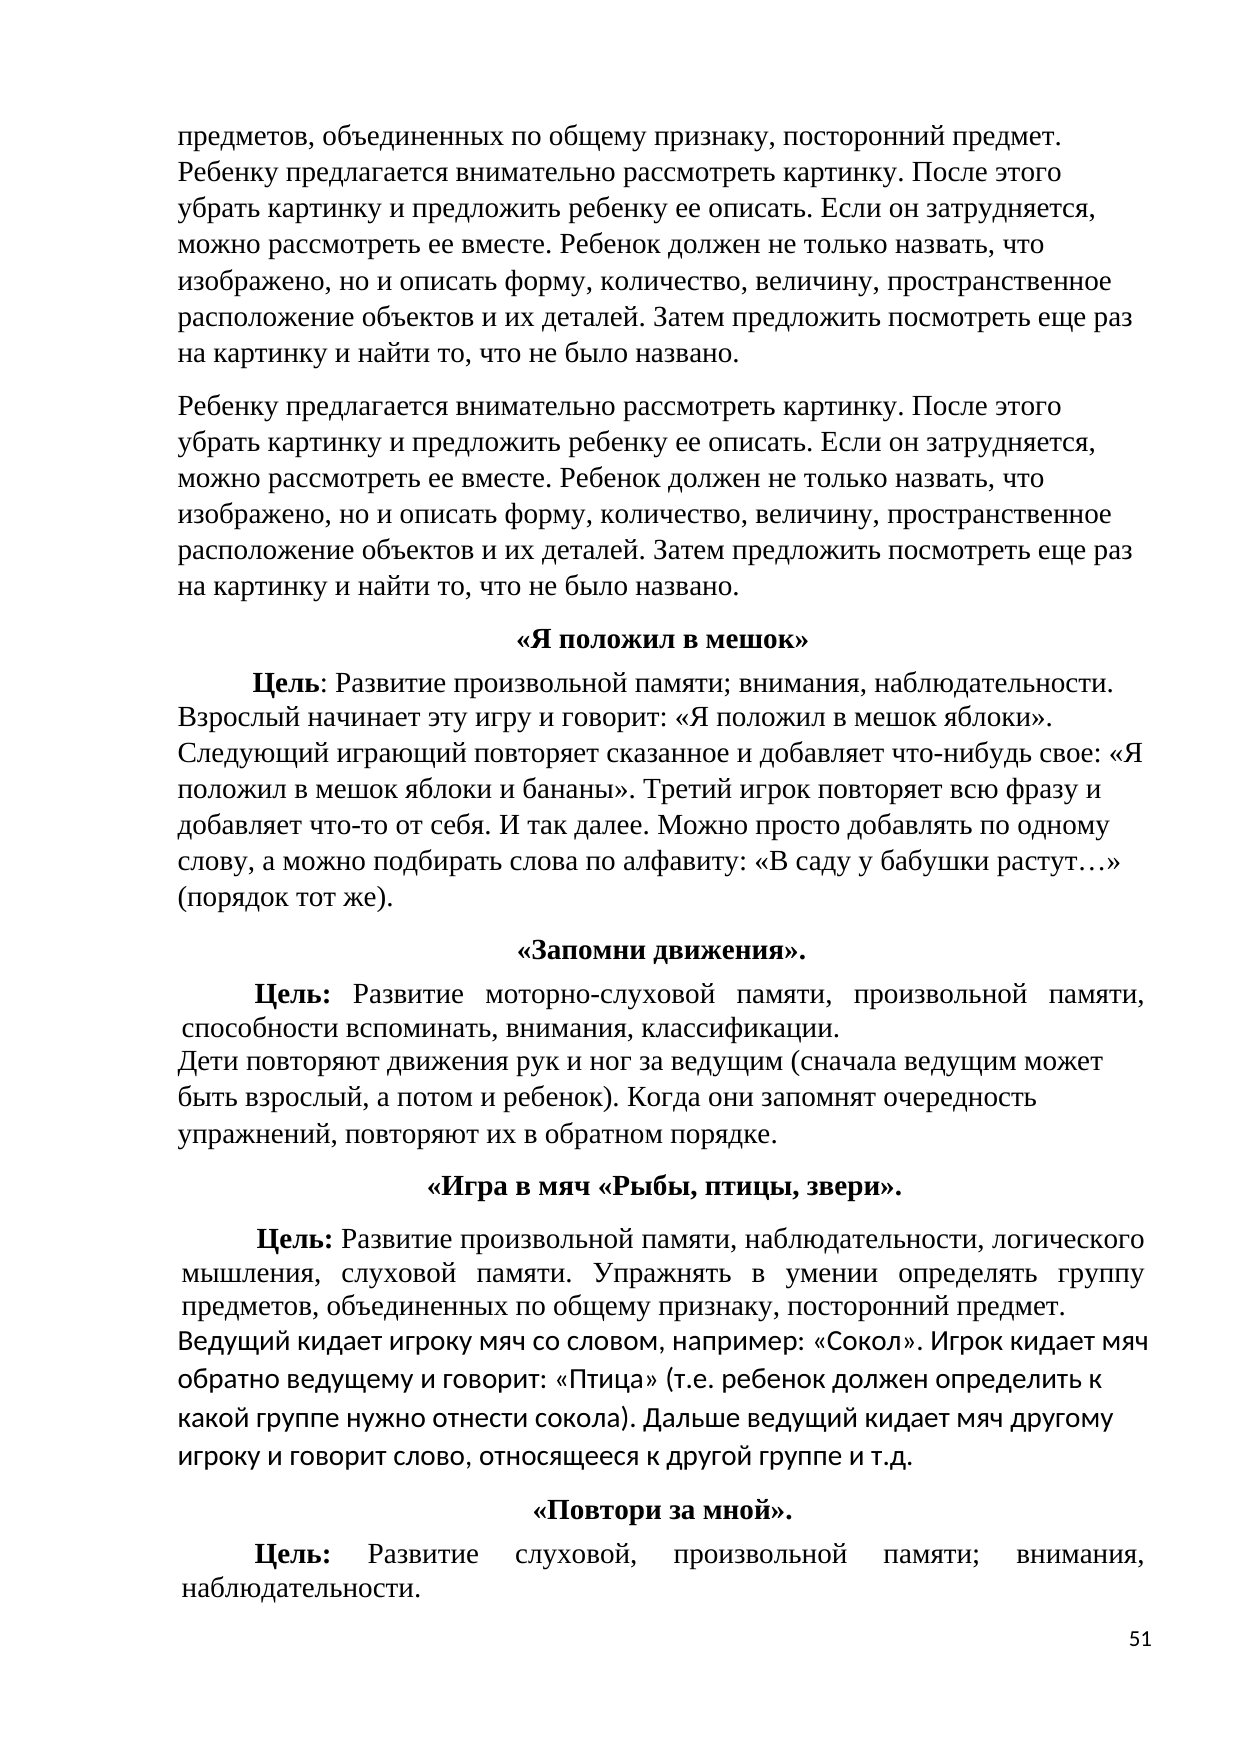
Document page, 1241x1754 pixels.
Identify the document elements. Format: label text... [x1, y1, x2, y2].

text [177, 118, 1152, 368]
text Взрослый начинает эту игру и говорит: «Я положил в мешок яблоки». Следующий играющий повторяет сказанное и добавляет что-нибудь свое: «Я положил в мешок яблоки и бананы». Третий игрок повторяет всю фразу и добавляет что-то от себя. И так далее. Можно просто добавлять по одному слову, а можно подбирать слова по алфавиту: «В саду у бабушки растут…» (порядок тот же). [177, 699, 1152, 913]
text Цель: Развитие произвольной памяти; внимания, наблюдательности. [179, 665, 1145, 699]
text «Повтори за мной». [179, 1492, 1145, 1526]
text Цель: Развитие произвольной памяти, наблюдательности, логического мышления, слуховой памяти. Упражнять в умении определять группу предметов, объединенных по общему признаку, посторонний предмет. [181, 1221, 1145, 1322]
text Дети повторяют движения рук и ног за ведущим (сначала ведущим может быть взрослый, а потом и ребенок). Когда они запомнят очередность упражнений, повторяют их в обратном порядке. [177, 1043, 1152, 1149]
text «Запомни движения». [177, 932, 1145, 966]
text Ребенку предлагается внимательно рассмотреть картинку. После этого убрать картинку и предложить ребенку ее описать. Если он затрудняется, можно рассмотреть ее вместе. Ребенок должен не только назвать, что изображено, но и описать форму, количество, величину, пространственное расположение объектов и их деталей. Затем предложить посмотреть еще раз на картинку и найти то, что не было названо. [177, 388, 1152, 602]
text Цель: Развитие слуховой, произвольной памяти; внимания, наблюдательности. [181, 1536, 1145, 1603]
text «Игра в мяч «Рыбы, птицы, звери». [177, 1168, 1152, 1202]
text Цель: Развитие моторно-слуховой памяти, произвольной памяти, способности вспоминать, внимания, классификации. [181, 976, 1145, 1043]
text «Я положил в мешок» [179, 621, 1145, 655]
text Ведущий кидает игроку мяч со словом, например: «Сокол». Игрок кидает мяч обратно ведущему и говорит: «Птица» (т.е. ребенок должен определить к какой группе нужно отнести сокола). Дальше ведущий кидает мяч другому игроку и говорит слово, относящееся к другой группе и т.д. [177, 1322, 1152, 1473]
